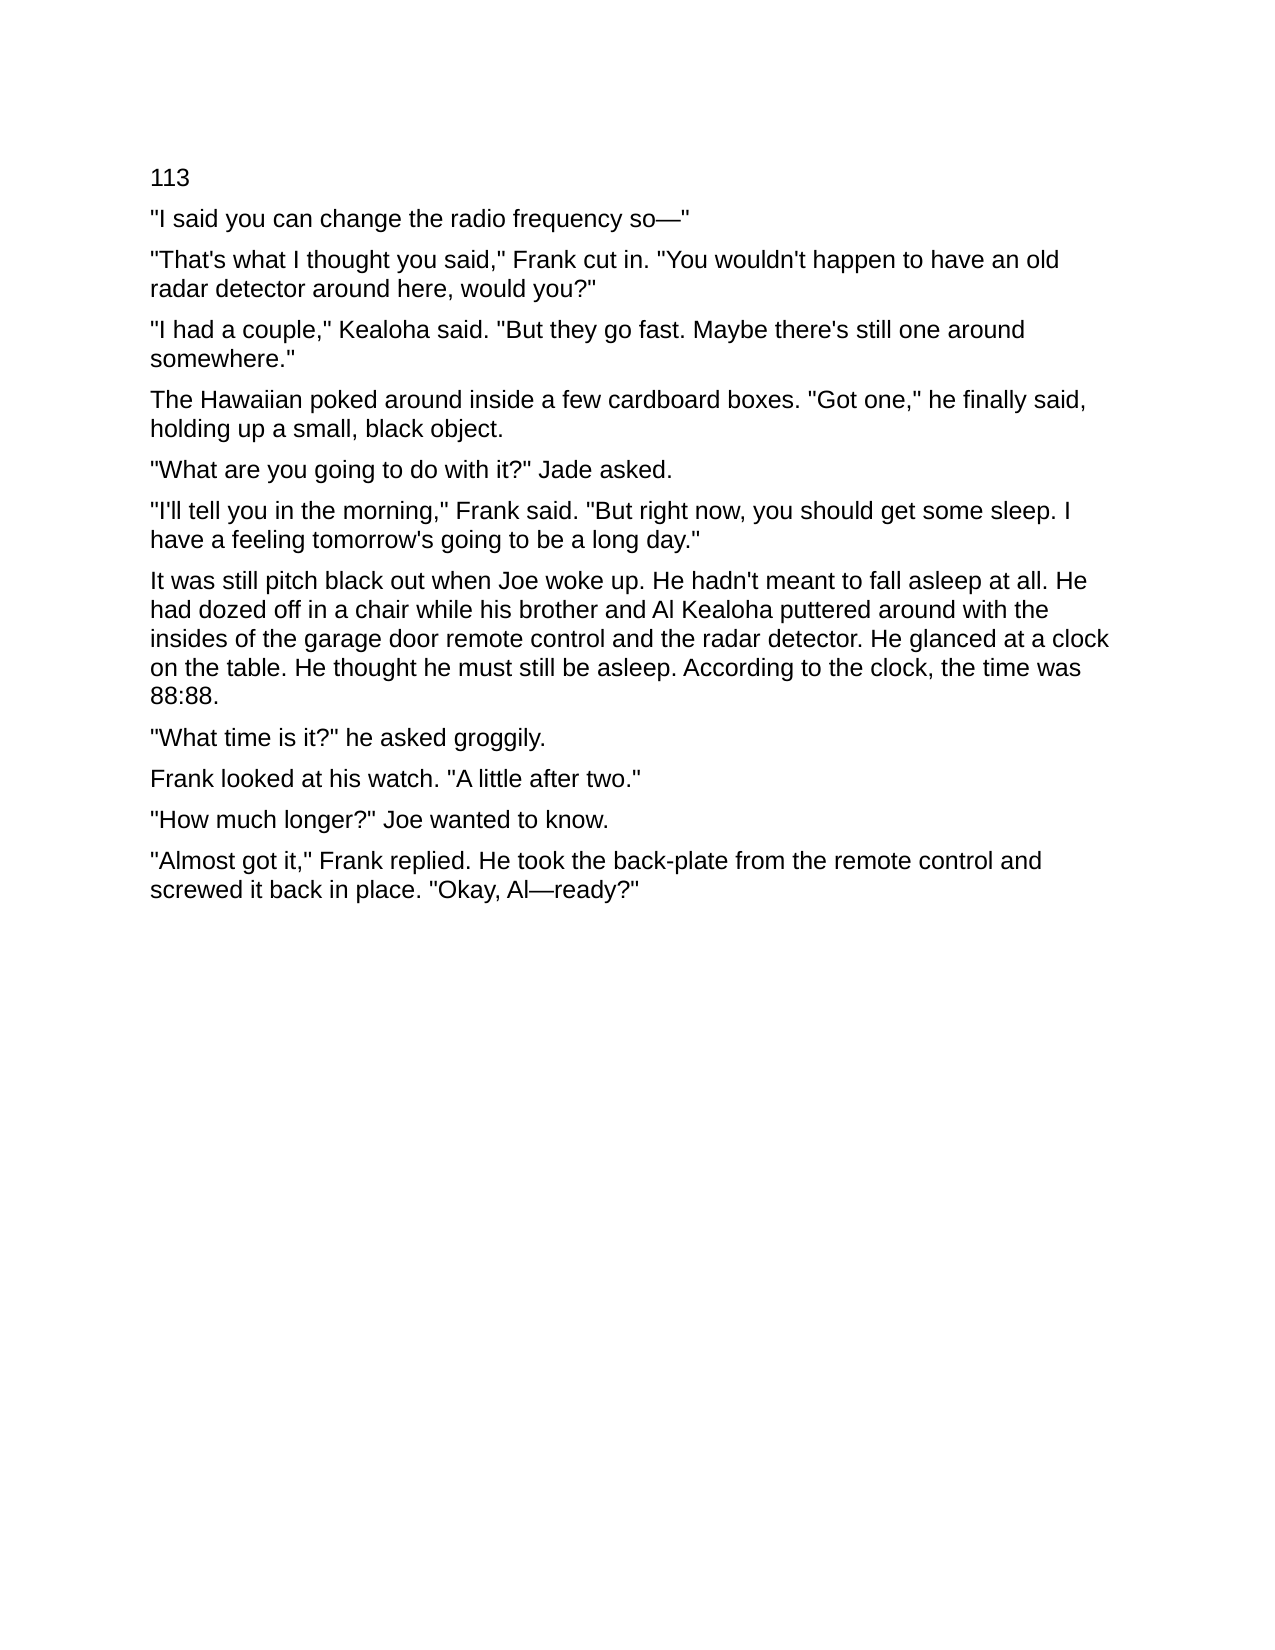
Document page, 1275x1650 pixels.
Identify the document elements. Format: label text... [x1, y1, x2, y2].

text "How much longer?" Joe wanted to know. [150, 805, 1125, 834]
text It was still pitch black out when Joe woke up. He hadn't meant to fall asleep at all. He had dozed off in a chair while his brother and Al Kealoha puttered around with the insides of the garage door remote control and the radar detector. He glanced at a clock on the table. He thought he must still be asleep. According to the clock, the time was 88:88. [150, 566, 1125, 710]
text "What are you going to do with it?" Jade asked. [150, 455, 1125, 484]
text Frank looked at his watch. "A little after two." [150, 764, 1125, 792]
text "That's what I thought you said," Frank cut in. "You wouldn't happen to have an old radar detector around here, would you?" [150, 245, 1125, 302]
text "Almost got it," Frank replied. He took the back-plate from the remote control and screwed it back in place. "Okay, Al—ready?" [150, 846, 1125, 904]
text "What time is it?" he asked groggily. [150, 722, 1125, 751]
text 113 [150, 162, 1125, 191]
text The Hawaiian poked around inside a few cardboard boxes. "Got one," he finally said, holding up a small, black object. [150, 385, 1125, 442]
text "I'll tell you in the morning," Frank said. "But right now, you should get some sleep. I have a feeling tomorrow's going to be a long day." [150, 496, 1125, 554]
text "I said you can change the radio frequency so—" [150, 204, 1125, 232]
text "I had a couple," Kealoha said. "But they go fast. Maybe there's still one around somewhere." [150, 315, 1125, 372]
